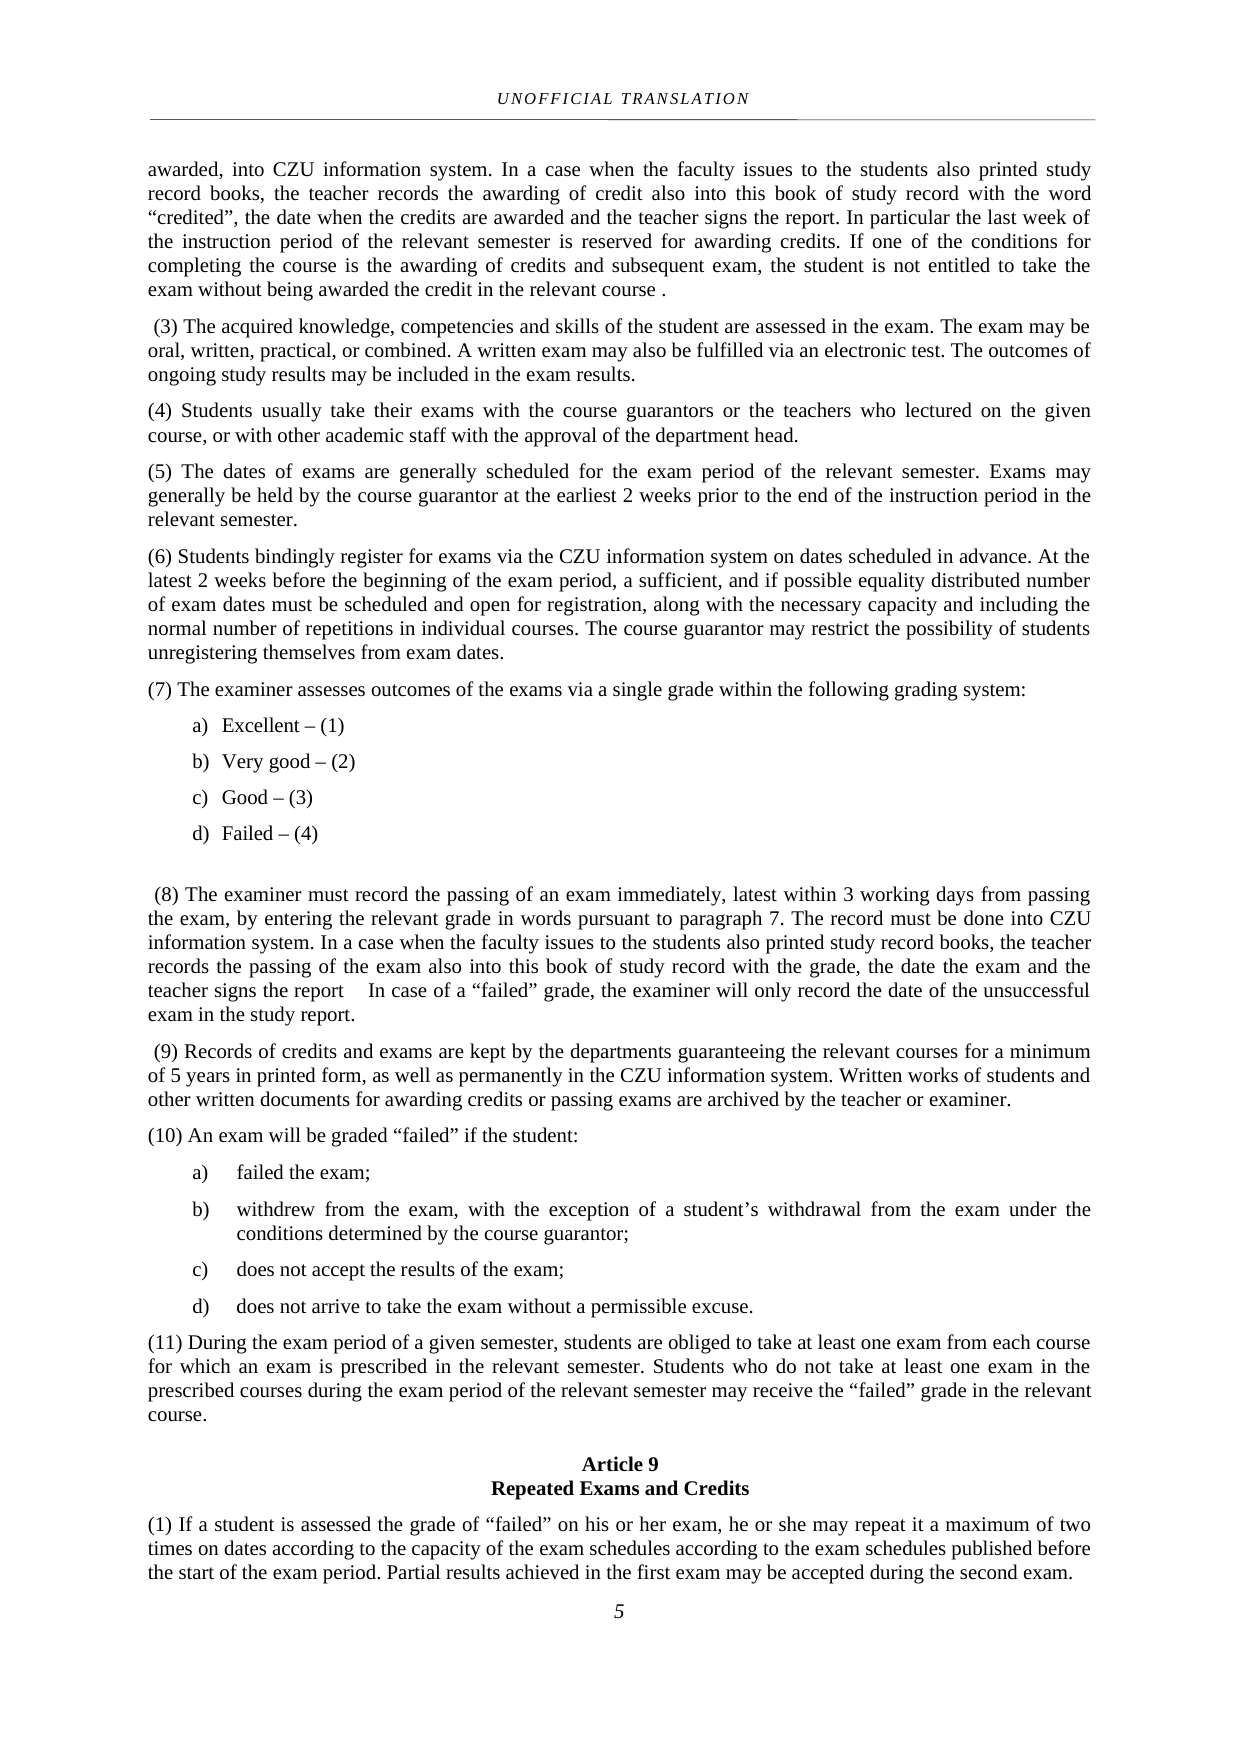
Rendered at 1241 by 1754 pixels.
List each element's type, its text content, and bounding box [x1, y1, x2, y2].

list Good – (3) [192, 785, 1092, 809]
text (1) If a student is assessed the grade of “failed” on his or her exam, he or she may repeat it a maximum of two times on dates according to the capacity of the exam schedules according to the exam schedules published before the start of the exam period. Partial results achieved in the first exam may be accepted during the second exam. [148, 1512, 1092, 1584]
list Excellent – (1) [192, 713, 1092, 737]
text (7) The examiner assesses outcomes of the exams via a single grade within the following grading system: [148, 677, 1092, 701]
list does not arrive to take the exam without a permissible excuse. [192, 1294, 1092, 1318]
list Very good – (2) [192, 749, 1092, 773]
list failed the exam; [192, 1160, 1092, 1184]
text (4) Students usually take their exams with the course guarantors or the teachers who lectured on the given course, or with other academic staff with the approval of the department head. [148, 398, 1092, 447]
list Failed – (4) [192, 821, 1092, 845]
text (11) During the exam period of a given semester, students are obliged to take at least one exam from each course for which an exam is prescribed in the relevant semester. Students who do not take at least one exam in the prescribed courses during the exam period of the relevant semester may receive the “failed” grade in the relevant course. [148, 1330, 1092, 1426]
text Repeated Exams and Credits [148, 1476, 1092, 1499]
text (6) Students bindingly register for exams via the CZU information system on dates scheduled in advance. At the latest 2 weeks before the beginning of the exam period, a sufficient, and if possible equality distributed number of exam dates must be scheduled and open for registration, along with the necessary capacity and including the normal number of repetitions in individual courses. The course guarantor may restrict the possibility of students unregistering themselves from exam dates. [148, 544, 1092, 664]
text (9) Records of credits and exams are kept by the departments guaranteeing the relevant courses for a minimum of 5 years in printed form, as well as permanently in the CZU information system. Written works of students and other written documents for awarding credits or passing exams are archived by the teacher or examiner. [148, 1039, 1092, 1111]
text (10) An exam will be graded “failed” if the student: [148, 1123, 1092, 1147]
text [148, 157, 1092, 301]
list does not accept the results of the exam; [192, 1257, 1092, 1281]
text (3) The acquired knowledge, competencies and skills of the student are assessed in the exam. The exam may be oral, written, practical, or combined. A written exam may also be fulfilled via an electronic test. The outcomes of ongoing study results may be included in the exam results. [148, 314, 1092, 386]
text (5) The dates of exams are generally scheduled for the exam period of the relevant semester. Exams may generally be held by the course guarantor at the earliest 2 weeks prior to the end of the instruction period in the relevant semester. [148, 459, 1092, 531]
text Article 9 [148, 1451, 1092, 1476]
text (8) The examiner must record the passing of an exam immediately, latest within 3 working days from passing the exam, by entering the relevant grade in words pursuant to paragraph 7. The record must be done into CZU information system. In a case when the faculty issues to the students also printed study record books, the teacher records the passing of the exam also into this book of study record with the grade, the date the exam and the teacher signs the report In case of a “failed” grade, the examiner will only record the date of the unsuccessful exam in the study report. [148, 882, 1092, 1026]
list withdrew from the exam, with the exception of a student’s withdrawal from the exam under the conditions determined by the course guarantor; [192, 1196, 1092, 1244]
